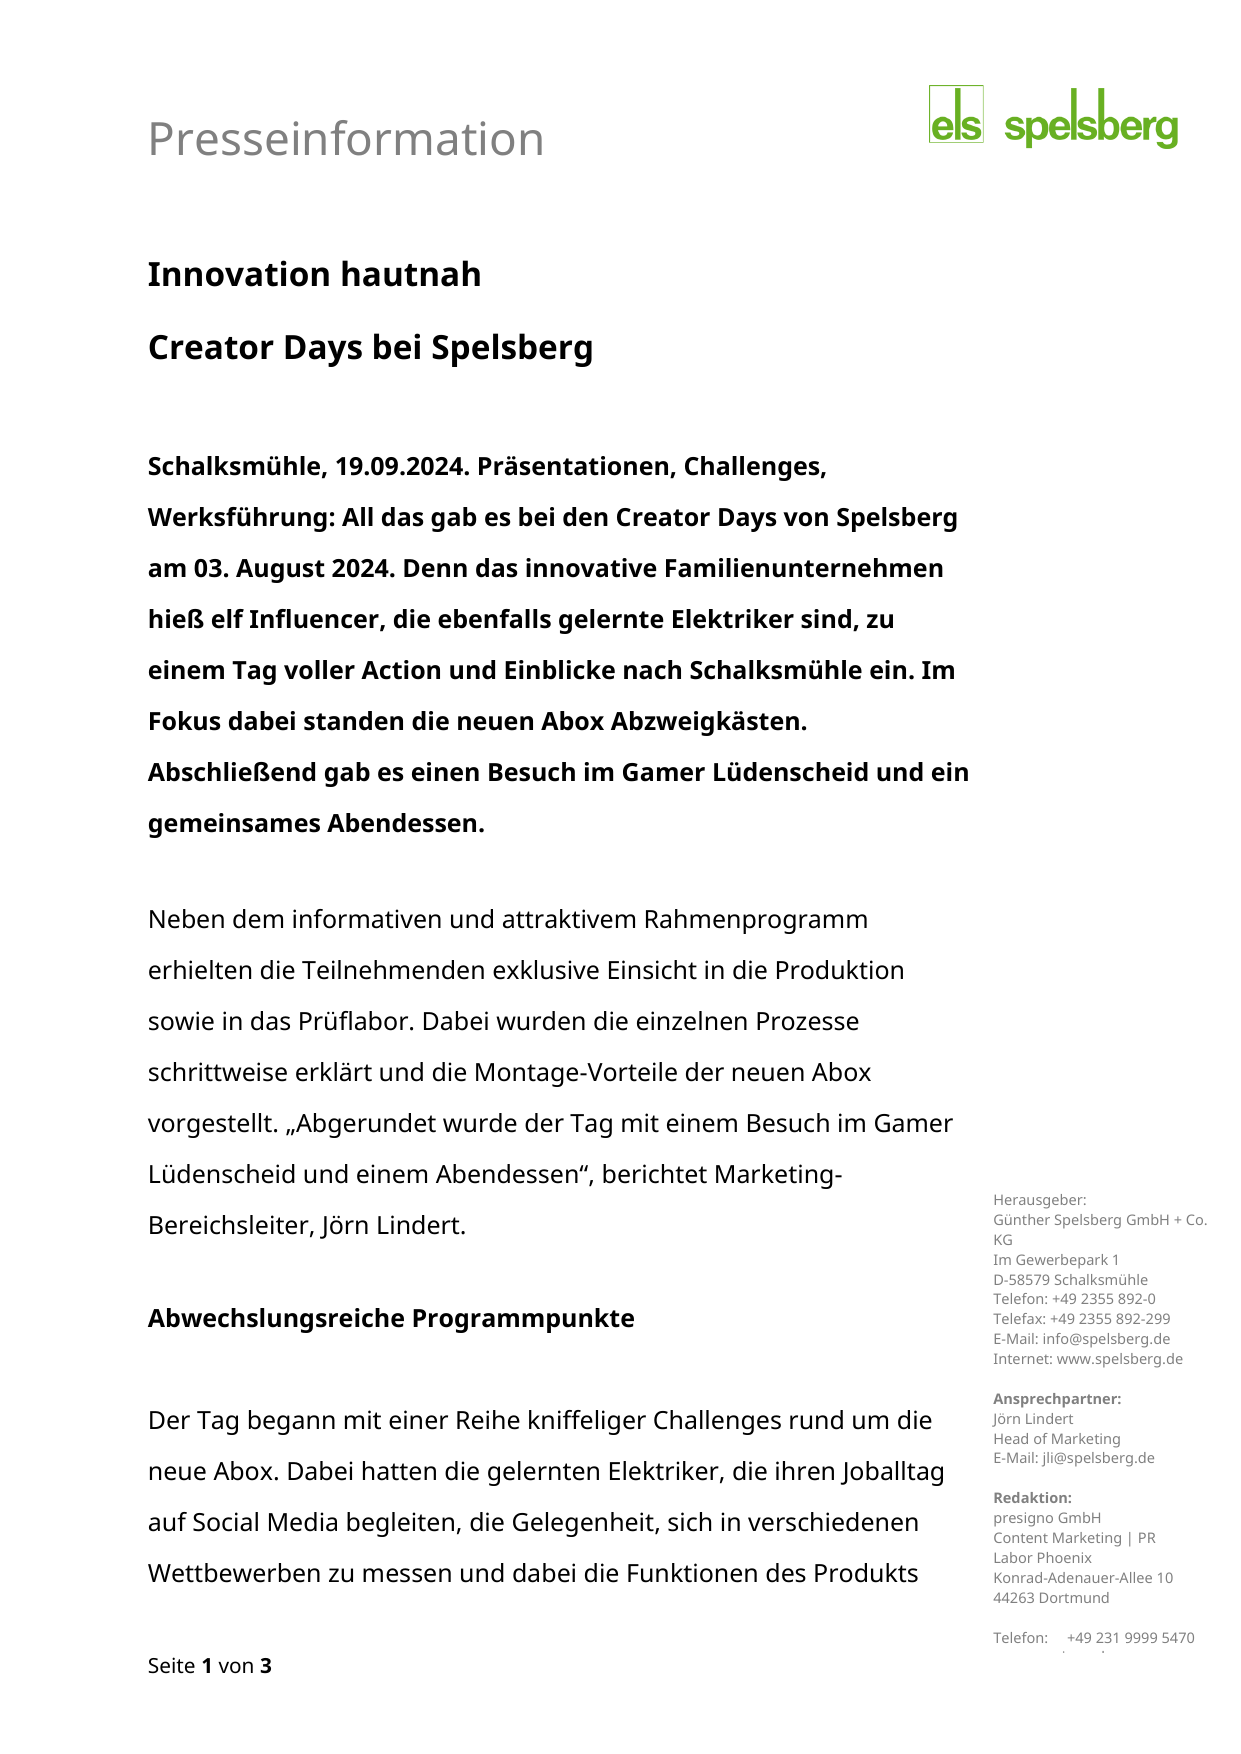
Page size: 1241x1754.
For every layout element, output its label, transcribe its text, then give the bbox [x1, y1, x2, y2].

text Schalksmühle, 19.09.2024. Präsentationen, Challenges, Werksführung: All das gab es bei den Creator Days von Spelsberg am 03. August 2024. Denn das innovative Familienunternehmen hieß elf Influencer, die ebenfalls gelernte Elektriker sind, zu einem Tag voller Action und Einblicke nach Schalksmühle ein. Im Fokus dabei standen die neuen Abox Abzweigkästen. Abschließend gab es einen Besuch im Gamer Lüdenscheid und ein gemeinsames Abendessen. [148, 448, 974, 839]
text Innovation hautnah [148, 251, 974, 296]
picture [929, 85, 1178, 149]
text Creator Days bei Spelsberg [148, 324, 974, 369]
text Neben dem informativen und attraktivem Rahmenprogramm erhielten die Teilnehmenden exklusive Einsicht in die Produktion sowie in das Prüflabor. Dabei wurden die einzelnen Prozesse schrittweise erklärt und die Montage-Vorteile der neuen Abox vorgestellt. „Abgerundet wurde der Tag mit einem Besuch im Gamer Lüdenscheid und einem Abendessen“, berichtet Marketing-Bereichsleiter, Jörn Lindert. [148, 856, 974, 1287]
text Abwechslungsreiche Programmpunkte [148, 1301, 974, 1335]
